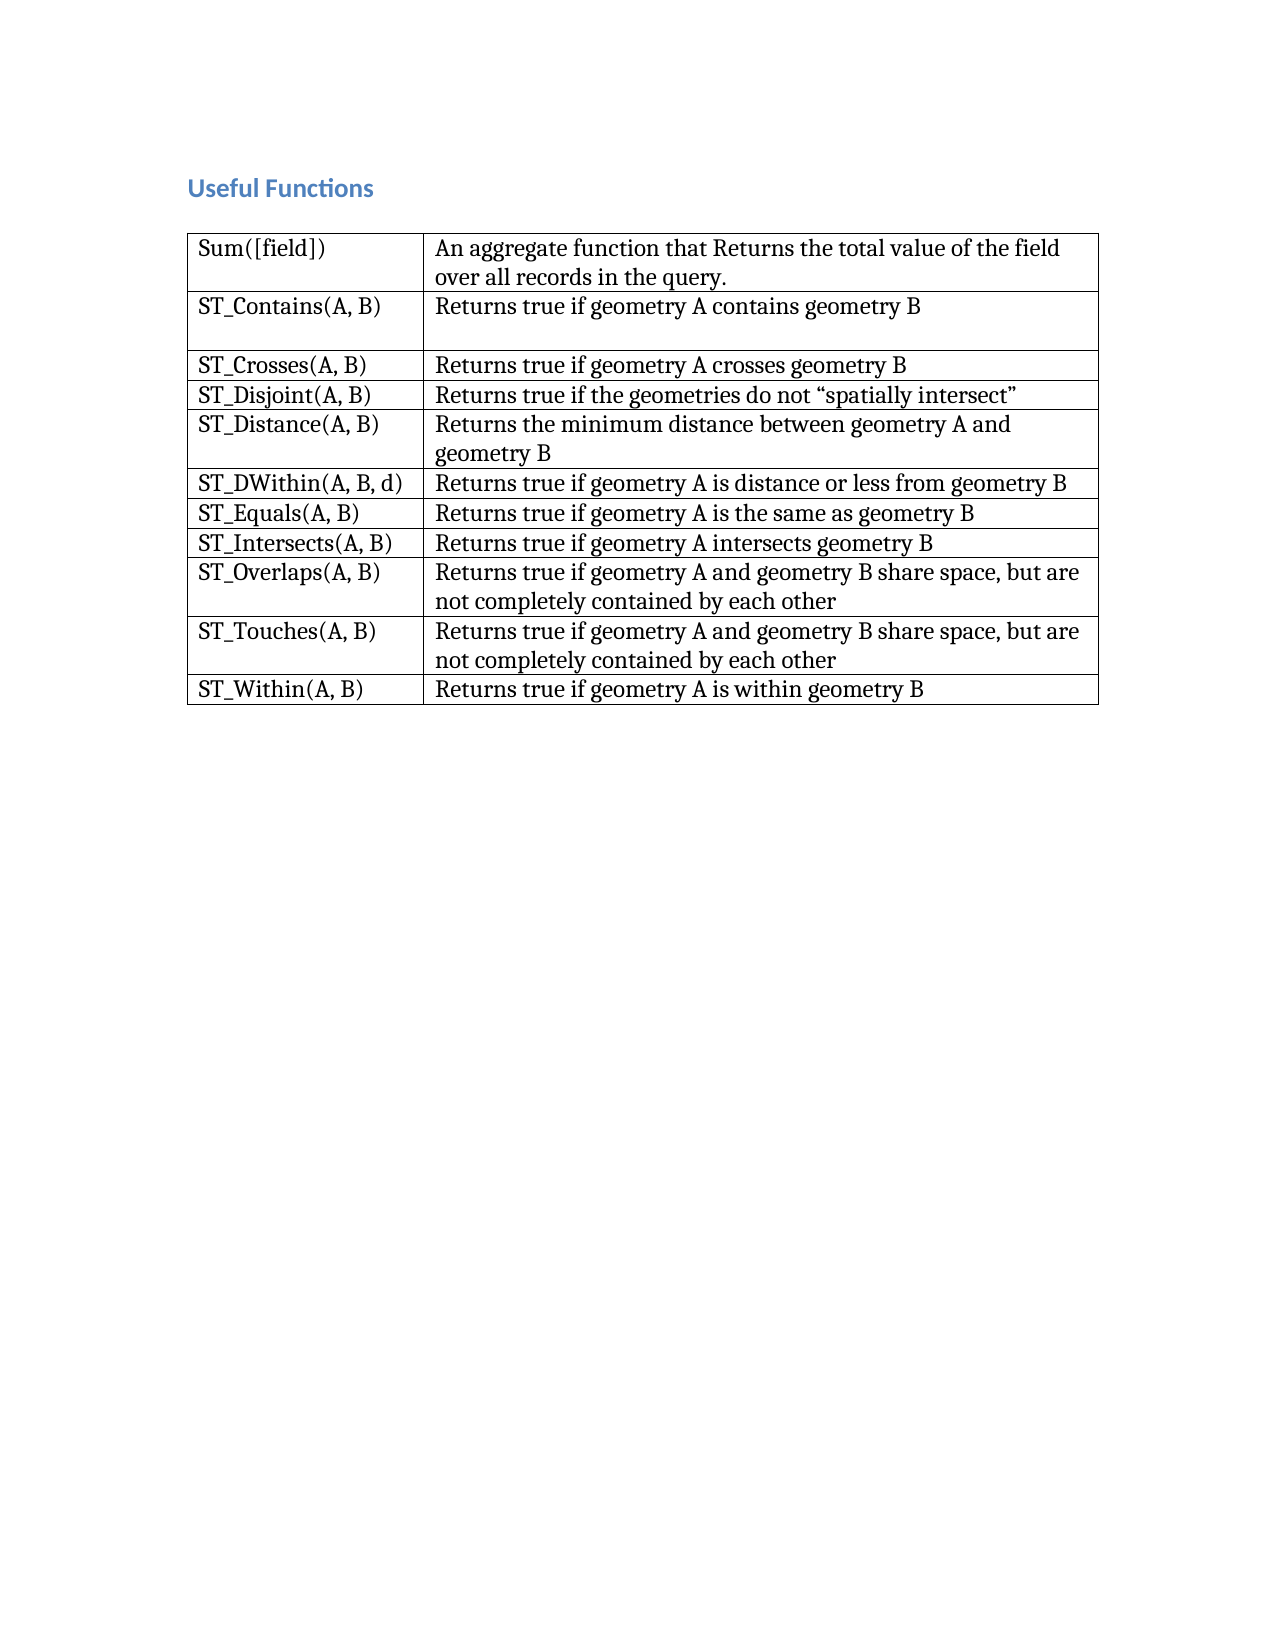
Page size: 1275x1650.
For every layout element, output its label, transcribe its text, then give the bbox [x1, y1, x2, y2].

table_cell ST_Within(A, B) [188, 675, 423, 704]
table_cell ST_Distance(A, B) [188, 410, 423, 468]
table_header An aggregate function that Returns the total value of the field over all records in the query. [424, 234, 1098, 291]
table_cell Returns true if geometry A contains geometry B [424, 292, 1098, 350]
table_cell ST_Intersects(A, B) [188, 529, 423, 557]
table_cell Returns true if geometry A and geometry B share space, but are not completely contained by each other [424, 558, 1098, 616]
table_cell Returns true if geometry A intersects geometry B [424, 529, 1098, 557]
table_cell ST_Overlaps(A, B) [188, 558, 423, 616]
table_cell Returns true if geometry A is distance or less from geometry B [424, 469, 1098, 498]
table_cell ST_DWithin(A, B, d) [188, 469, 423, 498]
table_cell ST_Equals(A, B) [188, 499, 423, 527]
table_cell ST_Crosses(A, B) [188, 351, 423, 379]
table_cell Returns the minimum distance between geometry A and geometry B [424, 410, 1098, 468]
subtitle Useful Functions [187, 171, 1087, 204]
table_cell ST_Touches(A, B) [188, 617, 423, 674]
table_cell Returns true if the geometries do not “spatially intersect” [424, 381, 1098, 409]
table_cell ST_Disjoint(A, B) [188, 381, 423, 409]
table_cell Returns true if geometry A is the same as geometry B [424, 499, 1098, 527]
table_cell ST_Contains(A, B) [188, 292, 423, 350]
table_cell Returns true if geometry A is within geometry B [424, 675, 1098, 704]
table_cell Returns true if geometry A crosses geometry B [424, 351, 1098, 379]
table_header Sum([field]) [188, 234, 423, 291]
table_cell Returns true if geometry A and geometry B share space, but are not completely contained by each other [424, 617, 1098, 674]
